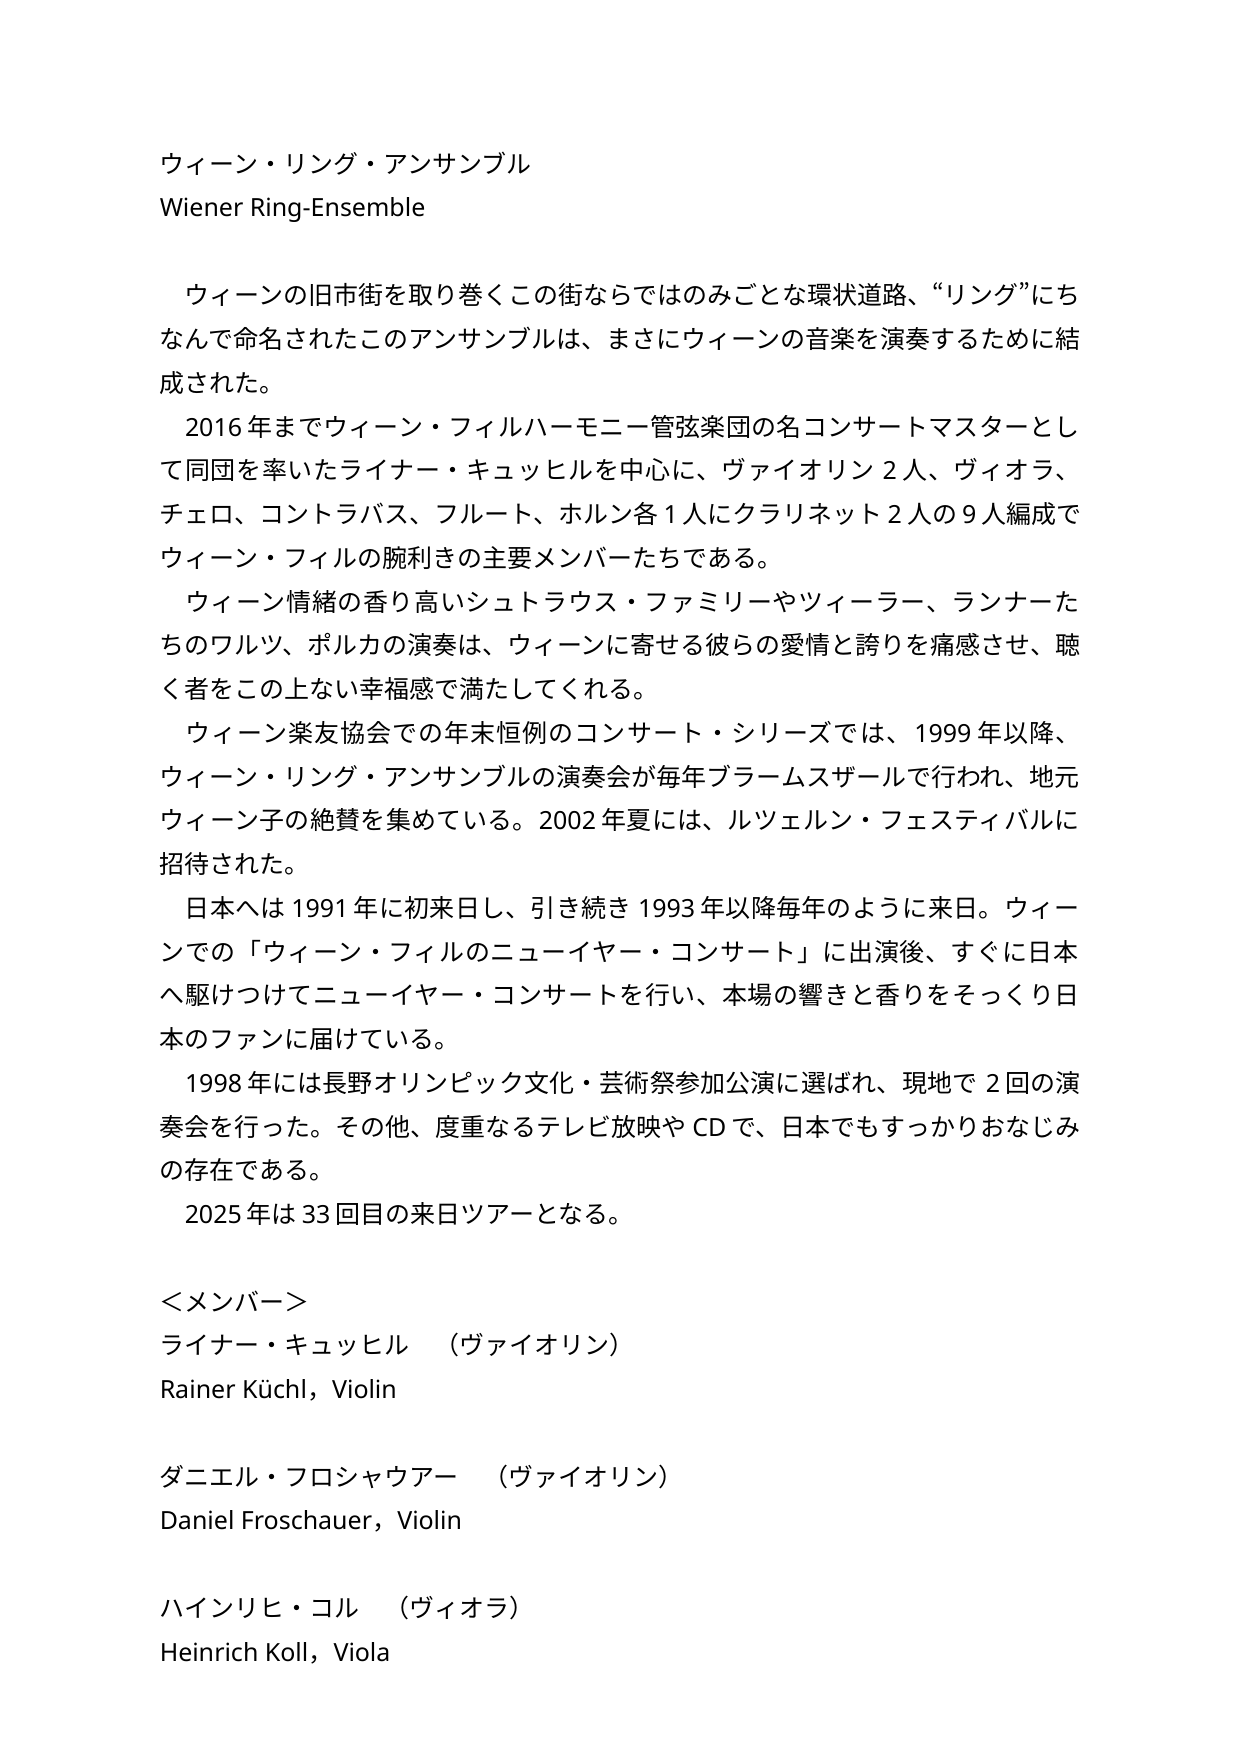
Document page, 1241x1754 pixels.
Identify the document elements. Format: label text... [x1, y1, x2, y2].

text ライナー・キュッヒル （ヴァイオリン） [159, 1322, 1081, 1366]
text 2025年は33回目の来日ツアーとなる。 [159, 1191, 1081, 1234]
text Heinrich Koll，Viola [159, 1628, 1081, 1672]
text 日本へは1991年に初来日し、引き続き1993年以降毎年のように来日。ウィーンでの「ウィーン・フィルのニューイヤー・コンサート」に出演後、すぐに日本へ駆けつけてニューイヤー・コンサートを行い、本場の響きと香りをそっくり日本のファンに届けている。 [159, 884, 1081, 1059]
text Wiener Ring-Ensemble [159, 184, 1081, 228]
text ＜メンバー＞ [159, 1278, 1081, 1322]
text 2016年までウィーン・フィルハーモニー管弦楽団の名コンサートマスターとして同団を率いたライナー・キュッヒルを中心に、ヴァイオリン2人、ヴィオラ、チェロ、コントラバス、フルート、ホルン各1人にクラリネット2人の9人編成で、ウィーン・フィルの腕利きの主要メンバーたちである。 [159, 403, 1081, 578]
text ウィーン・リング・アンサンブル [159, 141, 1081, 184]
text ダニエル・フロシャウアー （ヴァイオリン） [159, 1453, 1081, 1497]
text ハインリヒ・コル （ヴィオラ） [159, 1584, 1081, 1628]
text Rainer Küchl，Violin [159, 1366, 1081, 1409]
text ウィーン楽友協会での年末恒例のコンサート・シリーズでは、1999年以降、ウィーン・リング・アンサンブルの演奏会が毎年ブラームスザールで行われ、地元ウィーン子の絶賛を集めている。2002年夏には、ルツェルン・フェスティバルに招待された。 [159, 709, 1081, 884]
text ウィーン情緒の香り高いシュトラウス・ファミリーやツィーラー、ランナーたちのワルツ、ポルカの演奏は、ウィーンに寄せる彼らの愛情と誇りを痛感させ、聴く者をこの上ない幸福感で満たしてくれる。 [159, 578, 1081, 709]
text Daniel Froschauer，Violin [159, 1497, 1081, 1541]
text ウィーンの旧市街を取り巻くこの街ならではのみごとな環状道路、“リング”にちなんで命名されたこのアンサンブルは、まさにウィーンの音楽を演奏するために結成された。 [159, 272, 1081, 403]
text 1998年には長野オリンピック文化・芸術祭参加公演に選ばれ、現地で2回の演奏会を行った。その他、度重なるテレビ放映やCDで、日本でもすっかりおなじみの存在である。 [159, 1059, 1081, 1191]
